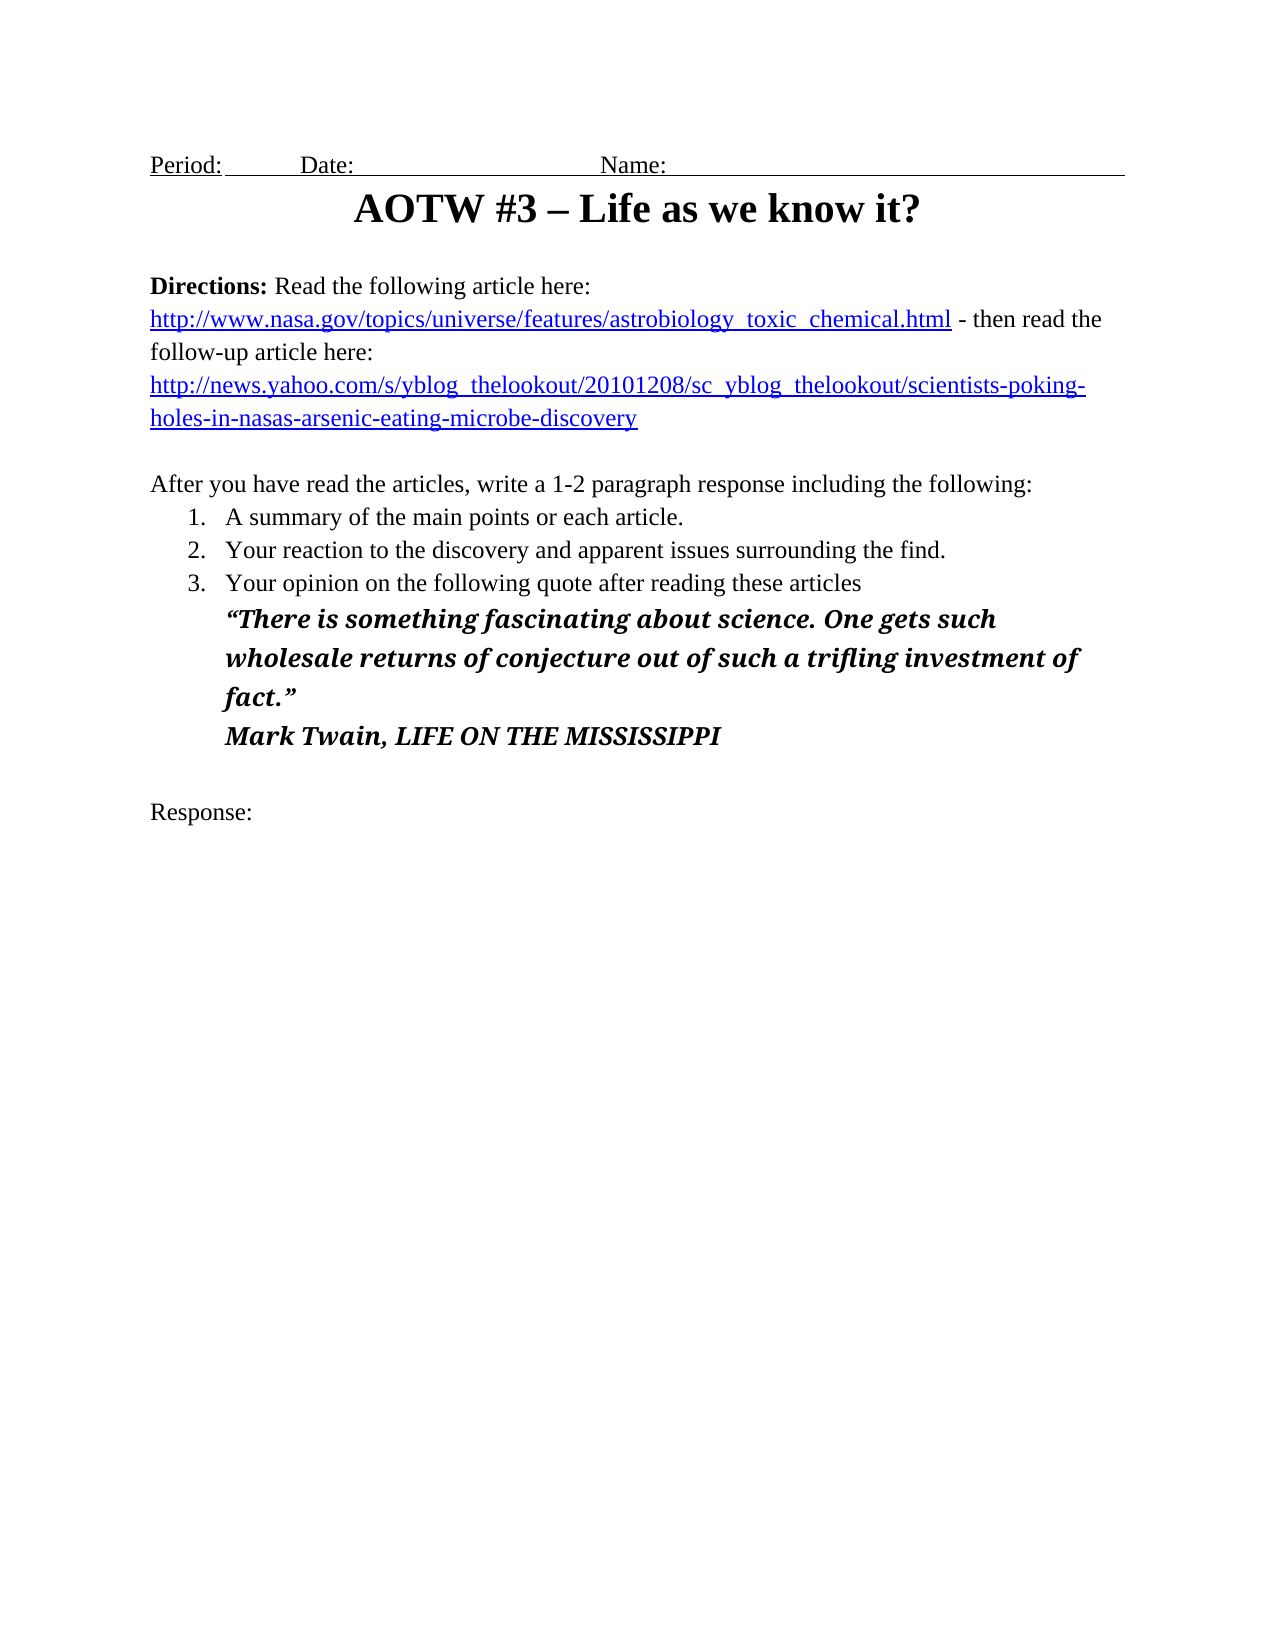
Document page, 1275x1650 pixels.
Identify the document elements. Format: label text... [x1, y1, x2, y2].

list “There is something fascinating about science. One gets such wholesale returns of conjecture out of such a trifling investment of fact.” Mark Twain, LIFE ON THE MISSISSIPPI [225, 601, 1125, 753]
text AOTW #3 – Life as we know it? [150, 183, 1125, 231]
text Period: Date: Name: [150, 150, 1125, 179]
list Response: [150, 797, 1125, 826]
list A summary of the main points or each article. [187, 502, 1125, 531]
list Your opinion on the following quote after reading these articles [187, 568, 1125, 597]
list Your reaction to the discovery and apparent issues surrounding the find. [187, 535, 1125, 564]
text After you have read the articles, write a 1-2 paragraph response including the following: [150, 469, 1125, 498]
text Directions: Read the following article here: http://www.nasa.gov/topics/universe/features/astrobiology_toxic_chemical.html - then read the follow-up article here: http://news.yahoo.com/s/yblog_thelookout/20101208/sc_yblog_thelookout/scientists-poking-holes-in-nasas-arsenic-eating-microbe-discovery [150, 271, 1125, 432]
